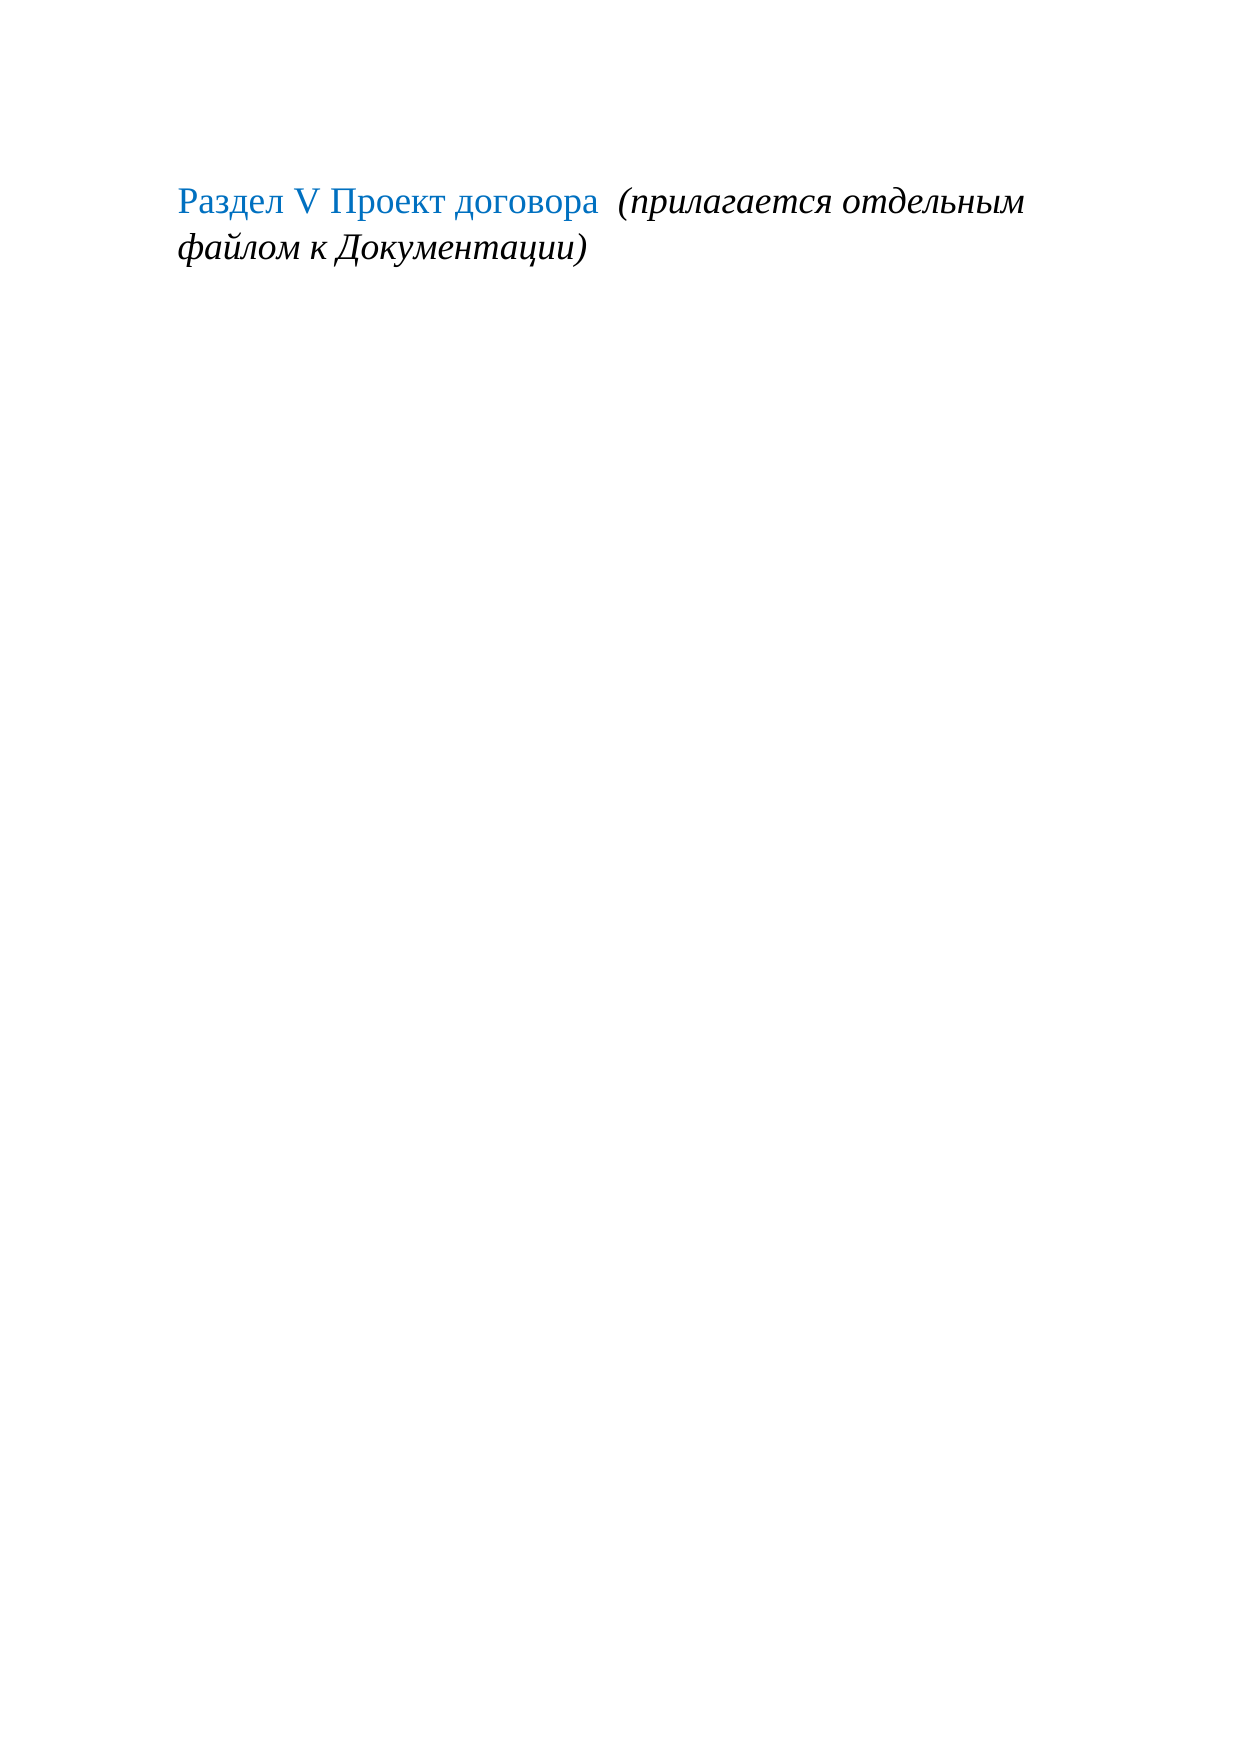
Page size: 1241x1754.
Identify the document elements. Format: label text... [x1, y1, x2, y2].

text Раздел V Проект договора (прилагается отдельным файлом к Документации) [177, 178, 1152, 268]
